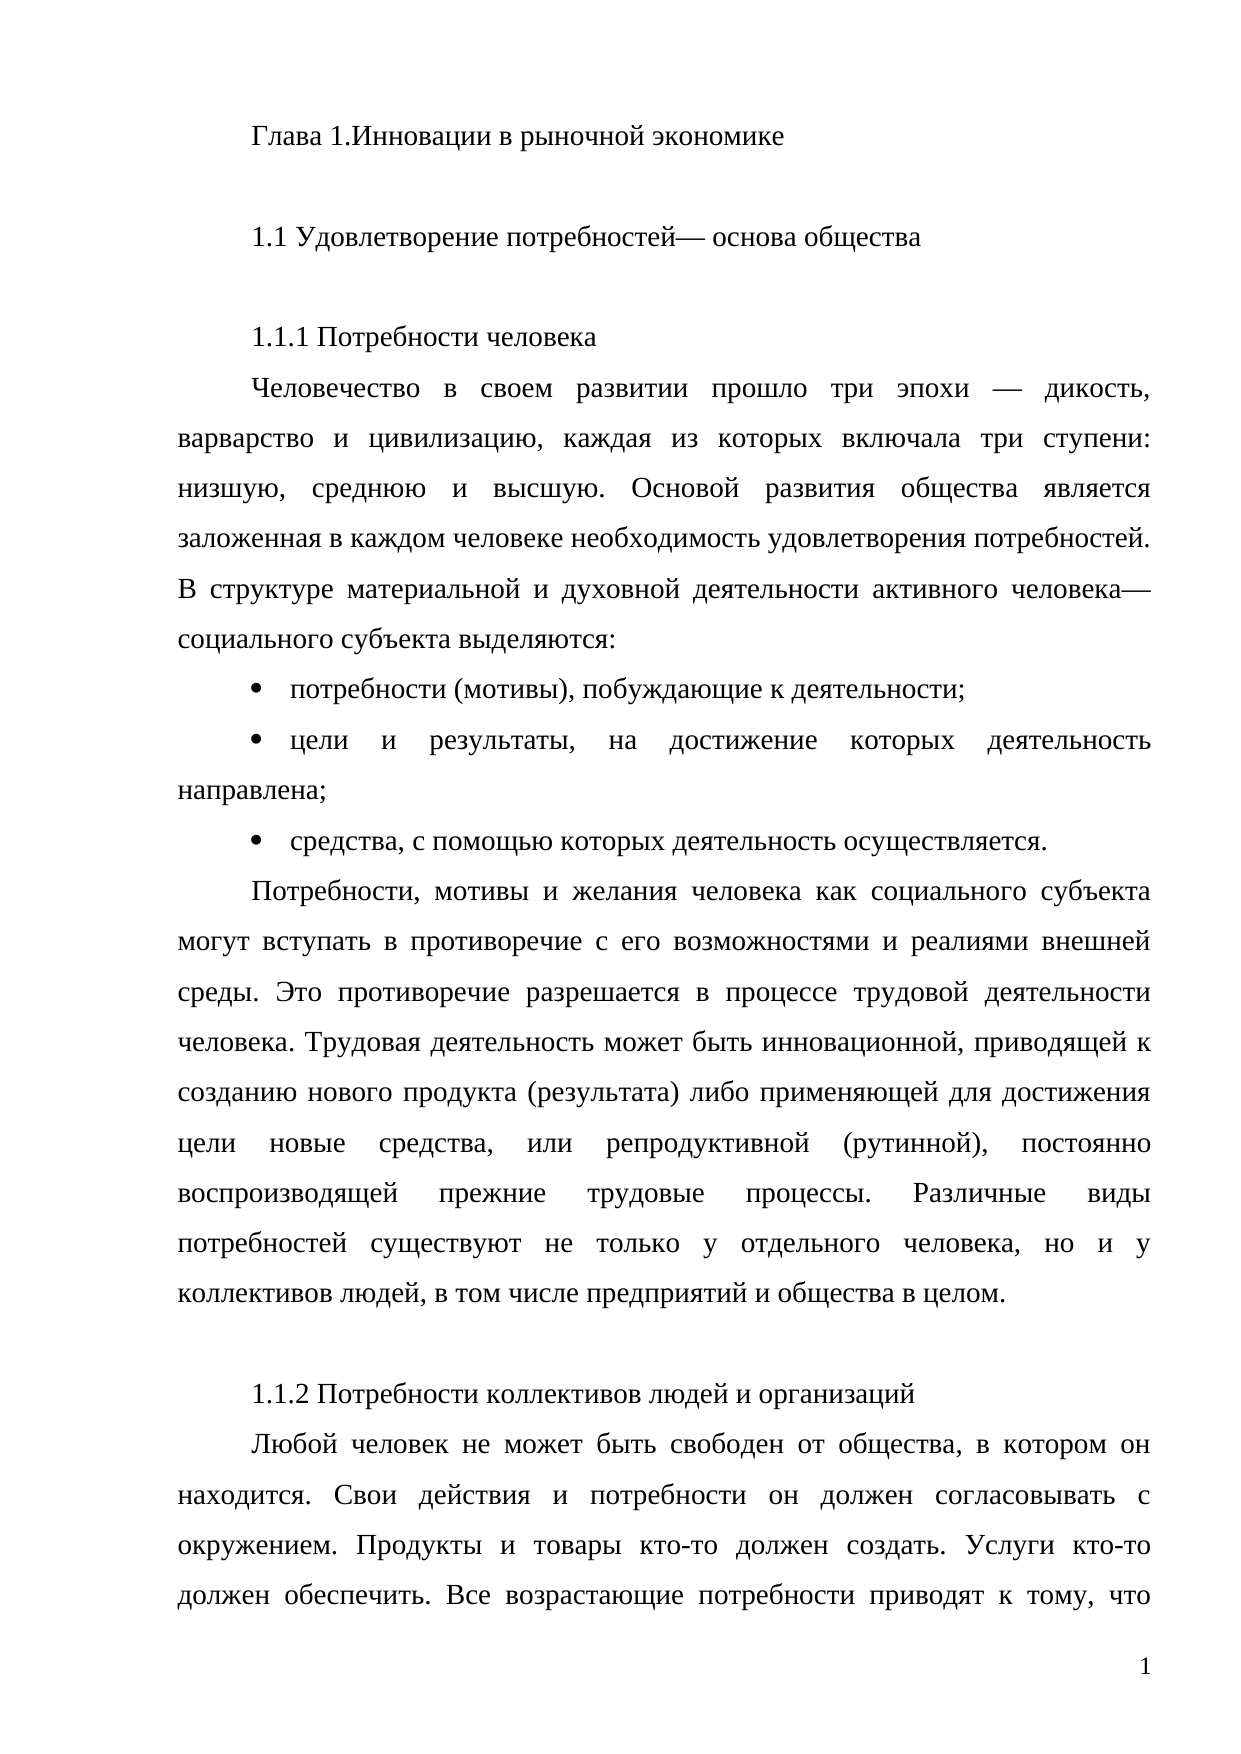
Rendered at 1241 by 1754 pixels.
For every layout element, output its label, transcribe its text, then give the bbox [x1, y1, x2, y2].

text Человечество в своем развитии прошло три эпохи — дикость, варварство и цивилизацию, каждая из которых включала три ступени: низшую, среднюю и высшую. Основой развития общества является заложенная в каждом человеке необходимость удовлетворения потребностей. В структуре материальной и духовной деятельности активного человека— социального субъекта выделяются: [177, 370, 1152, 655]
text Глава 1.Инновации в рыночной экономике [177, 118, 1152, 152]
list цели и результаты, на достижение которых деятельность направлена; [177, 722, 1152, 806]
text Потребности, мотивы и желания человека как социального субъекта могут вступать в противоречие с его возможностями и реалиями внешней среды. Это противоречие разрешается в процессе трудовой деятельности человека. Трудовая деятельность может быть инновационной, приводящей к созданию нового продукта (результата) либо применяющей для достижения цели новые средства, или репродуктивной (рутинной), постоянно воспроизводящей прежние трудовые процессы. Различные виды потребностей существуют не только у отдельного человека, но и у коллективов людей, в том числе предприятий и общества в целом. [177, 873, 1152, 1309]
text 1.1 Удовлетворение потребностей— основа общества [177, 219, 1152, 252]
text 1.1.2 Потребности коллективов людей и организаций [177, 1376, 1152, 1410]
list потребности (мотивы), побуждающие к деятельности; [177, 672, 1152, 705]
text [177, 1427, 1152, 1611]
text 1.1.1 Потребности человека [177, 319, 1152, 353]
list средства, с помощью которых деятельность осуществляется. [177, 823, 1152, 856]
